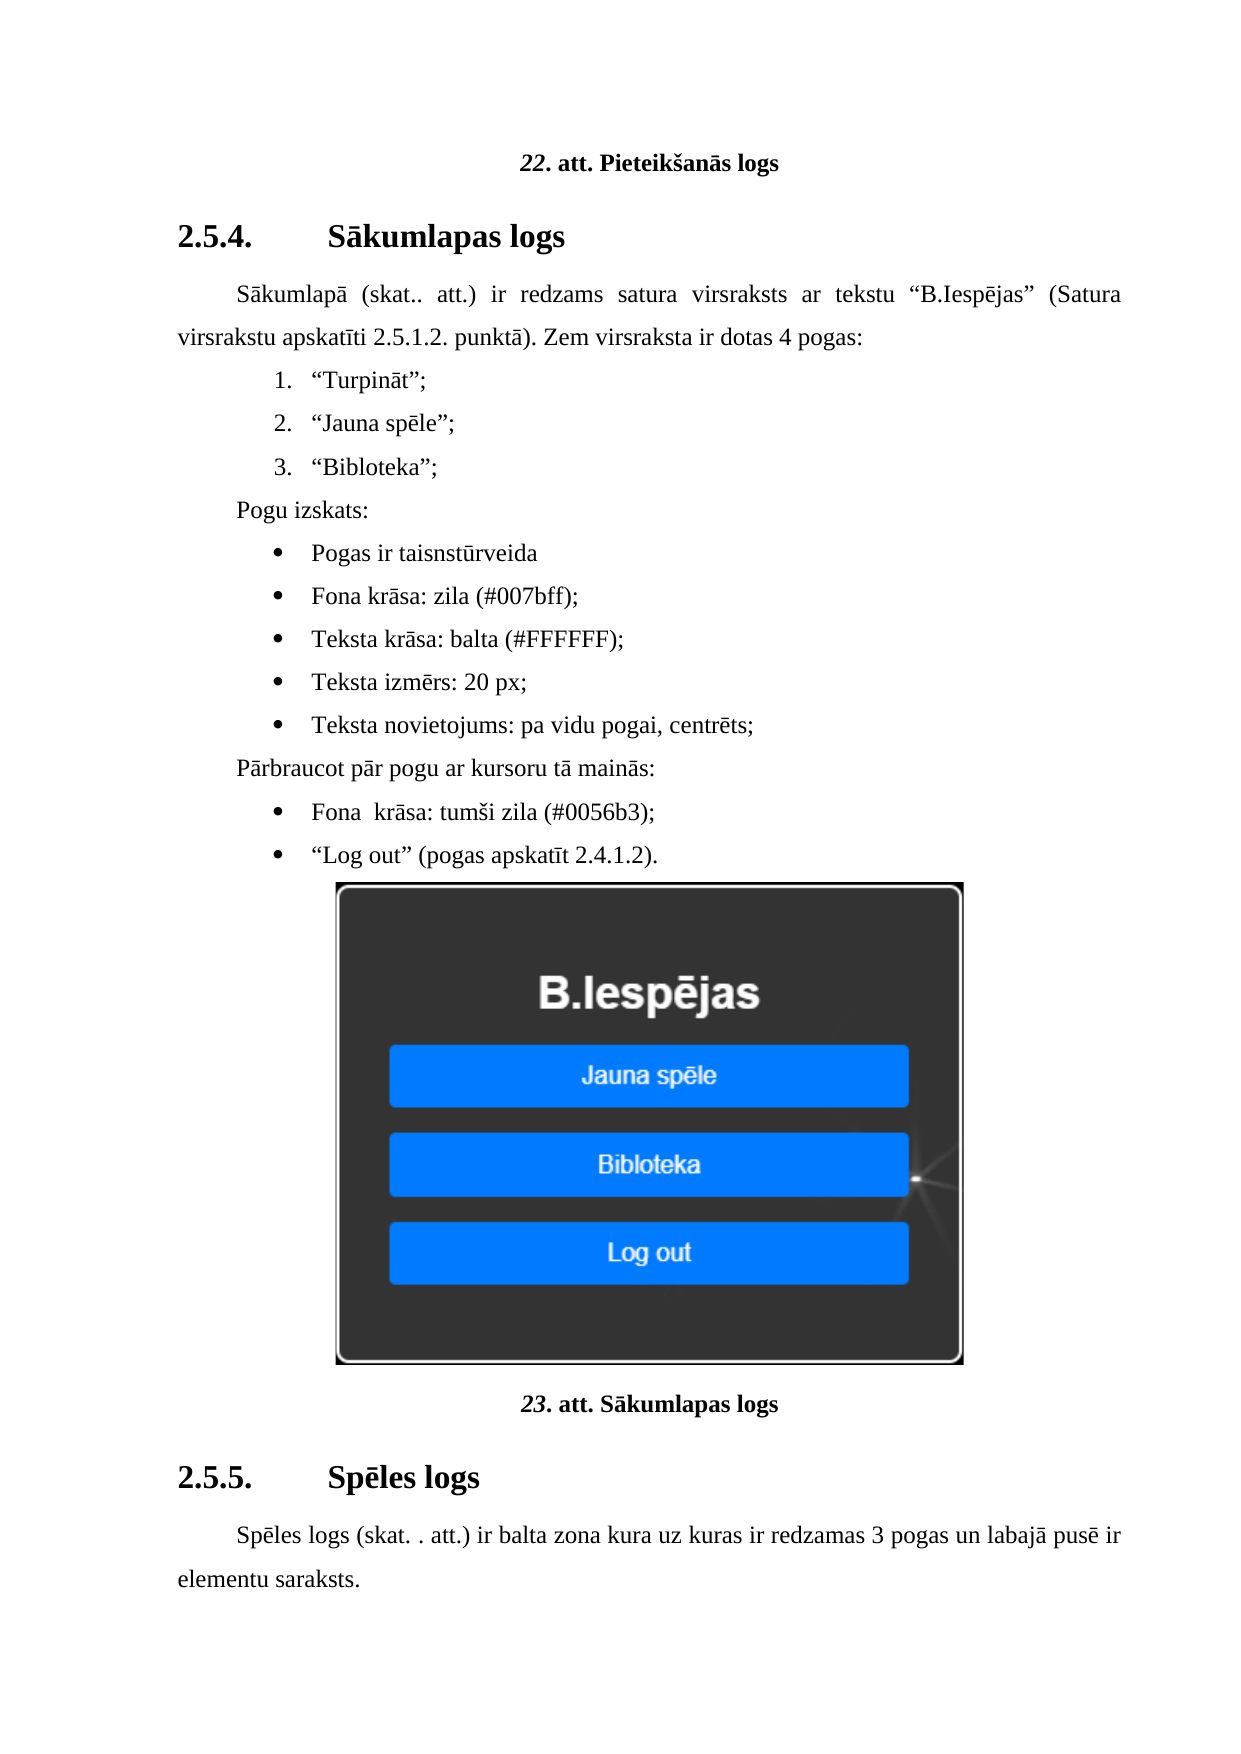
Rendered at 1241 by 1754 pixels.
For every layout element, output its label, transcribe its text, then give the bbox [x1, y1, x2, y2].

list Pogas ir taisnstūrveida [274, 538, 1122, 567]
text 23. att. Sākumlapas logs [177, 1389, 1122, 1418]
list Fona krāsa: zila (#007bff); [274, 581, 1122, 610]
list Fona krāsa: tumši zila (#0056b3); [274, 797, 1122, 825]
picture [335, 882, 964, 1365]
list Teksta izmērs: 20 px; [274, 667, 1122, 696]
text Sākumlapā (skat.19. att.) ir redzams satura virsraksts ar tekstu “B.Iespējas” (Satura virsrakstu apskatīti 2.4.1.3. punktā). Zem virsraksta ir dotas 4 pogas: [177, 279, 1122, 351]
list Teksta novietojums: pa vidu pogai, centrēts; [274, 710, 1122, 739]
list “Log out” (pogas apskatīt 2.4.1.2). [274, 840, 1122, 868]
list “Jauna spēle”; [274, 408, 1122, 437]
text Sākumlapas logs [177, 216, 1122, 254]
text 22. att. Pieteikšanās logs [177, 148, 1122, 176]
text Pogu izskats: [177, 495, 1122, 523]
list Teksta krāsa: balta (#FFFFFF); [274, 624, 1122, 653]
text Pārbraucot pār pogu ar kursoru tā mainās: [177, 753, 1122, 782]
list “Bibloteka”; [274, 452, 1122, 480]
text Spēles logs (skat. 20. att.) ir balta zona kura uz kuras ir redzamas 3 pogas un labajā pusē ir elementu saraksts. [177, 1521, 1122, 1592]
text Spēles logs [177, 1457, 1122, 1496]
list “Turpināt”; [274, 365, 1122, 394]
